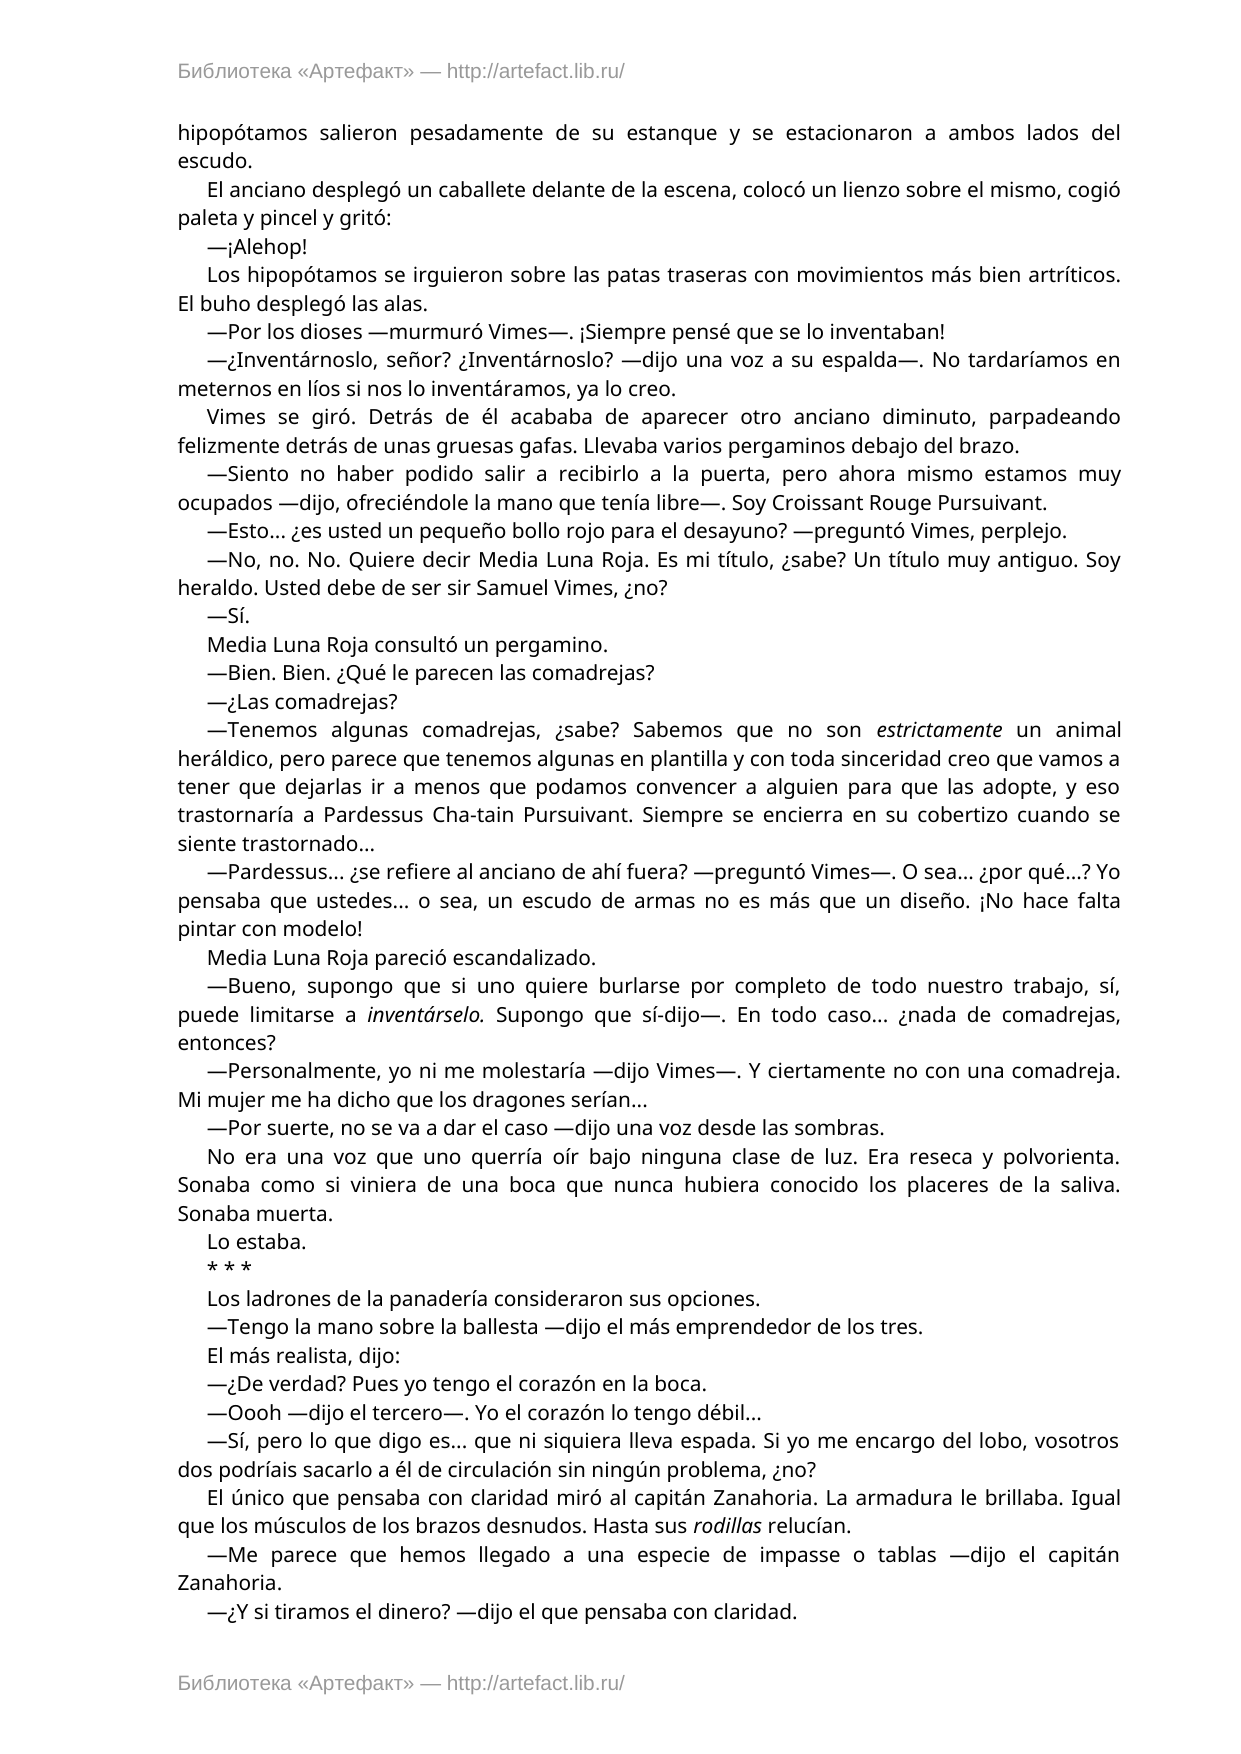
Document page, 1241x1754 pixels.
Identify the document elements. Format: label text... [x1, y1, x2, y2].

text * * * [177, 1256, 1122, 1284]
text El anciano desplegó un caballete delante de la escena, colocó un lienzo sobre el mismo, cogió paleta y pincel y gritó: [177, 175, 1122, 232]
text El más realista, dijo: [177, 1341, 1122, 1369]
text —Bien. Bien. ¿Qué le parecen las comadrejas? [177, 658, 1122, 687]
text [177, 118, 1122, 175]
text —Sí, pero lo que digo es... que ni siquiera lleva espada. Si yo me encargo del lobo, vosotros dos podríais sacarlo a él de circulación sin ningún problema, ¿no? [177, 1426, 1122, 1483]
text —¡Alehop! [177, 232, 1122, 260]
text Lo estaba. [177, 1227, 1122, 1256]
text —Por los dioses —murmuró Vimes—. ¡Siempre pensé que se lo inventaban! [177, 317, 1122, 346]
text —¿Inventárnoslo, señor? ¿Inventárnoslo? —dijo una voz a su espalda—. No tardaríamos en meternos en líos si nos lo inventáramos, ya lo creo. [177, 346, 1122, 402]
text —Sí. [177, 602, 1122, 630]
text —¿De verdad? Pues yo tengo el corazón en la boca. [177, 1369, 1122, 1398]
text —Pardessus... ¿se refiere al anciano de ahí fuera? —preguntó Vimes—. O sea... ¿por qué...? Yo pensaba que ustedes... o sea, un escudo de armas no es más que un diseño. ¡No hace falta pintar con modelo! [177, 857, 1122, 943]
text Media Luna Roja consultó un pergamino. [177, 630, 1122, 658]
text —Esto... ¿es usted un pequeño bollo rojo para el desayuno? —preguntó Vimes, perplejo. [177, 516, 1122, 545]
text No era una voz que uno querría oír bajo ninguna clase de luz. Era reseca y polvorienta. Sonaba como si viniera de una boca que nunca hubiera conocido los placeres de la saliva. Sonaba muerta. [177, 1142, 1122, 1227]
text Los ladrones de la panadería consideraron sus opciones. [177, 1284, 1122, 1312]
text —¿Las comadrejas? [177, 687, 1122, 715]
text —Oooh —dijo el tercero—. Yo el corazón lo tengo débil... [177, 1398, 1122, 1426]
text —Personalmente, yo ni me molestaría —dijo Vimes—. Y ciertamente no con una comadreja. Mi mujer me ha dicho que los dragones serían... [177, 1057, 1122, 1113]
text —¿Y si tiramos el dinero? —dijo el que pensaba con claridad. [177, 1597, 1122, 1625]
text —Tengo la mano sobre la ballesta —dijo el más emprendedor de los tres. [177, 1312, 1122, 1341]
text —No, no. No. Quiere decir Media Luna Roja. Es mi título, ¿sabe? Un título muy antiguo. Soy heraldo. Usted debe de ser sir Samuel Vimes, ¿no? [177, 545, 1122, 602]
text —Siento no haber podido salir a recibirlo a la puerta, pero ahora mismo estamos muy ocupados —dijo, ofreciéndole la mano que tenía libre—. Soy Croissant Rouge Pursuivant. [177, 459, 1122, 516]
text —Bueno, supongo que si uno quiere burlarse por completo de todo nuestro trabajo, sí, puede limitarse a inventárselo. Supongo que sí-dijo—. En todo caso... ¿nada de comadrejas, entonces? [177, 971, 1122, 1057]
text Vimes se giró. Detrás de él acababa de aparecer otro anciano diminuto, parpadeando felizmente detrás de unas gruesas gafas. Llevaba varios pergaminos debajo del brazo. [177, 402, 1122, 459]
text —Me parece que hemos llegado a una especie de impasse o tablas —dijo el capitán Zanahoria. [177, 1540, 1122, 1597]
text —Por suerte, no se va a dar el caso —dijo una voz desde las sombras. [177, 1113, 1122, 1142]
text Media Luna Roja pareció escandalizado. [177, 943, 1122, 971]
text Los hipopótamos se irguieron sobre las patas traseras con movimientos más bien artríticos. El buho desplegó las alas. [177, 260, 1122, 317]
text —Tenemos algunas comadrejas, ¿sabe? Sabemos que no son estrictamente un animal heráldico, pero parece que tenemos algunas en plantilla y con toda sinceridad creo que vamos a tener que dejarlas ir a menos que podamos convencer a alguien para que las adopte, y eso trastornaría a Pardessus Cha-tain Pursuivant. Siempre se encierra en su cobertizo cuando se siente trastornado... [177, 715, 1122, 857]
text El único que pensaba con claridad miró al capitán Zanahoria. La armadura le brillaba. Igual que los músculos de los brazos desnudos. Hasta sus rodillas relucían. [177, 1483, 1122, 1540]
